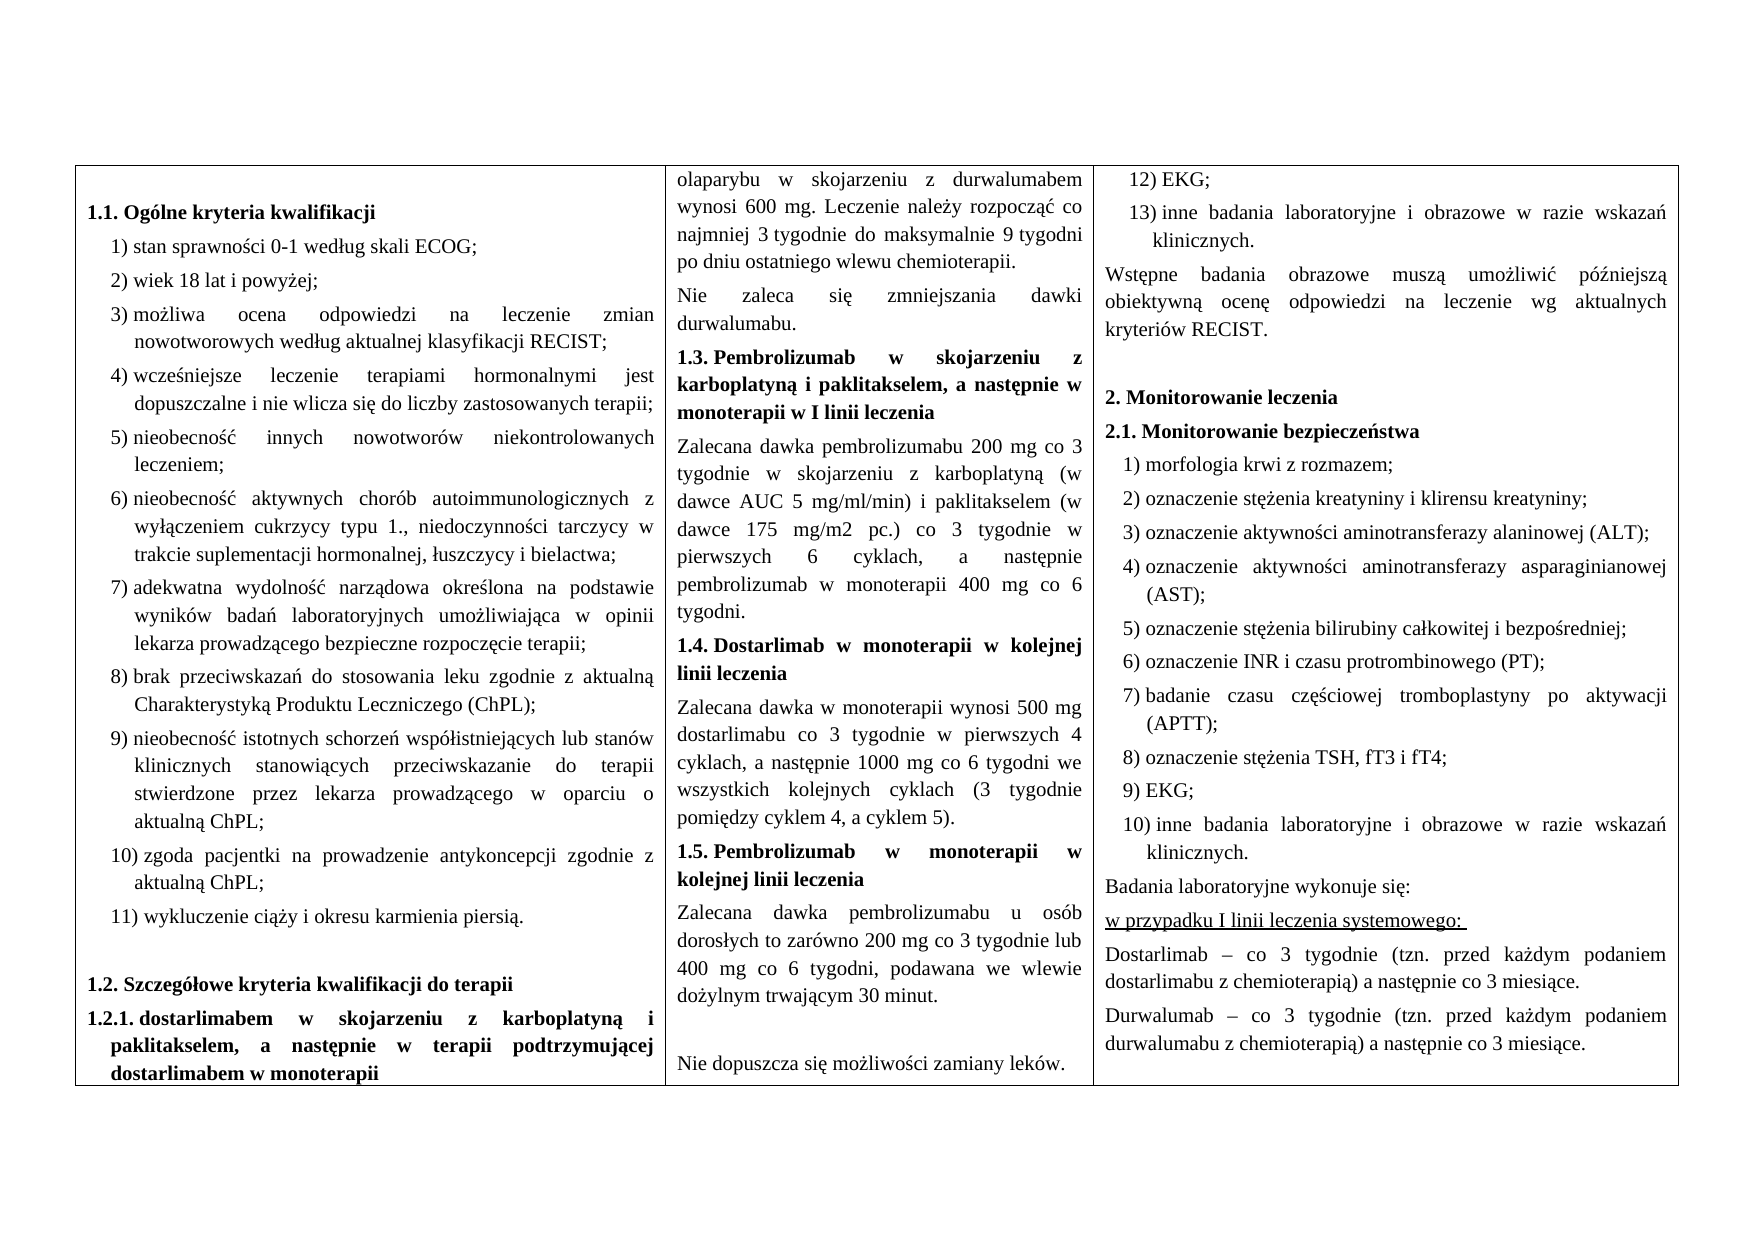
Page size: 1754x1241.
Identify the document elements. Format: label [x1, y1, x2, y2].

table_cell [76, 166, 665, 1085]
table_cell [1094, 166, 1678, 1085]
table_cell [666, 166, 1093, 1085]
